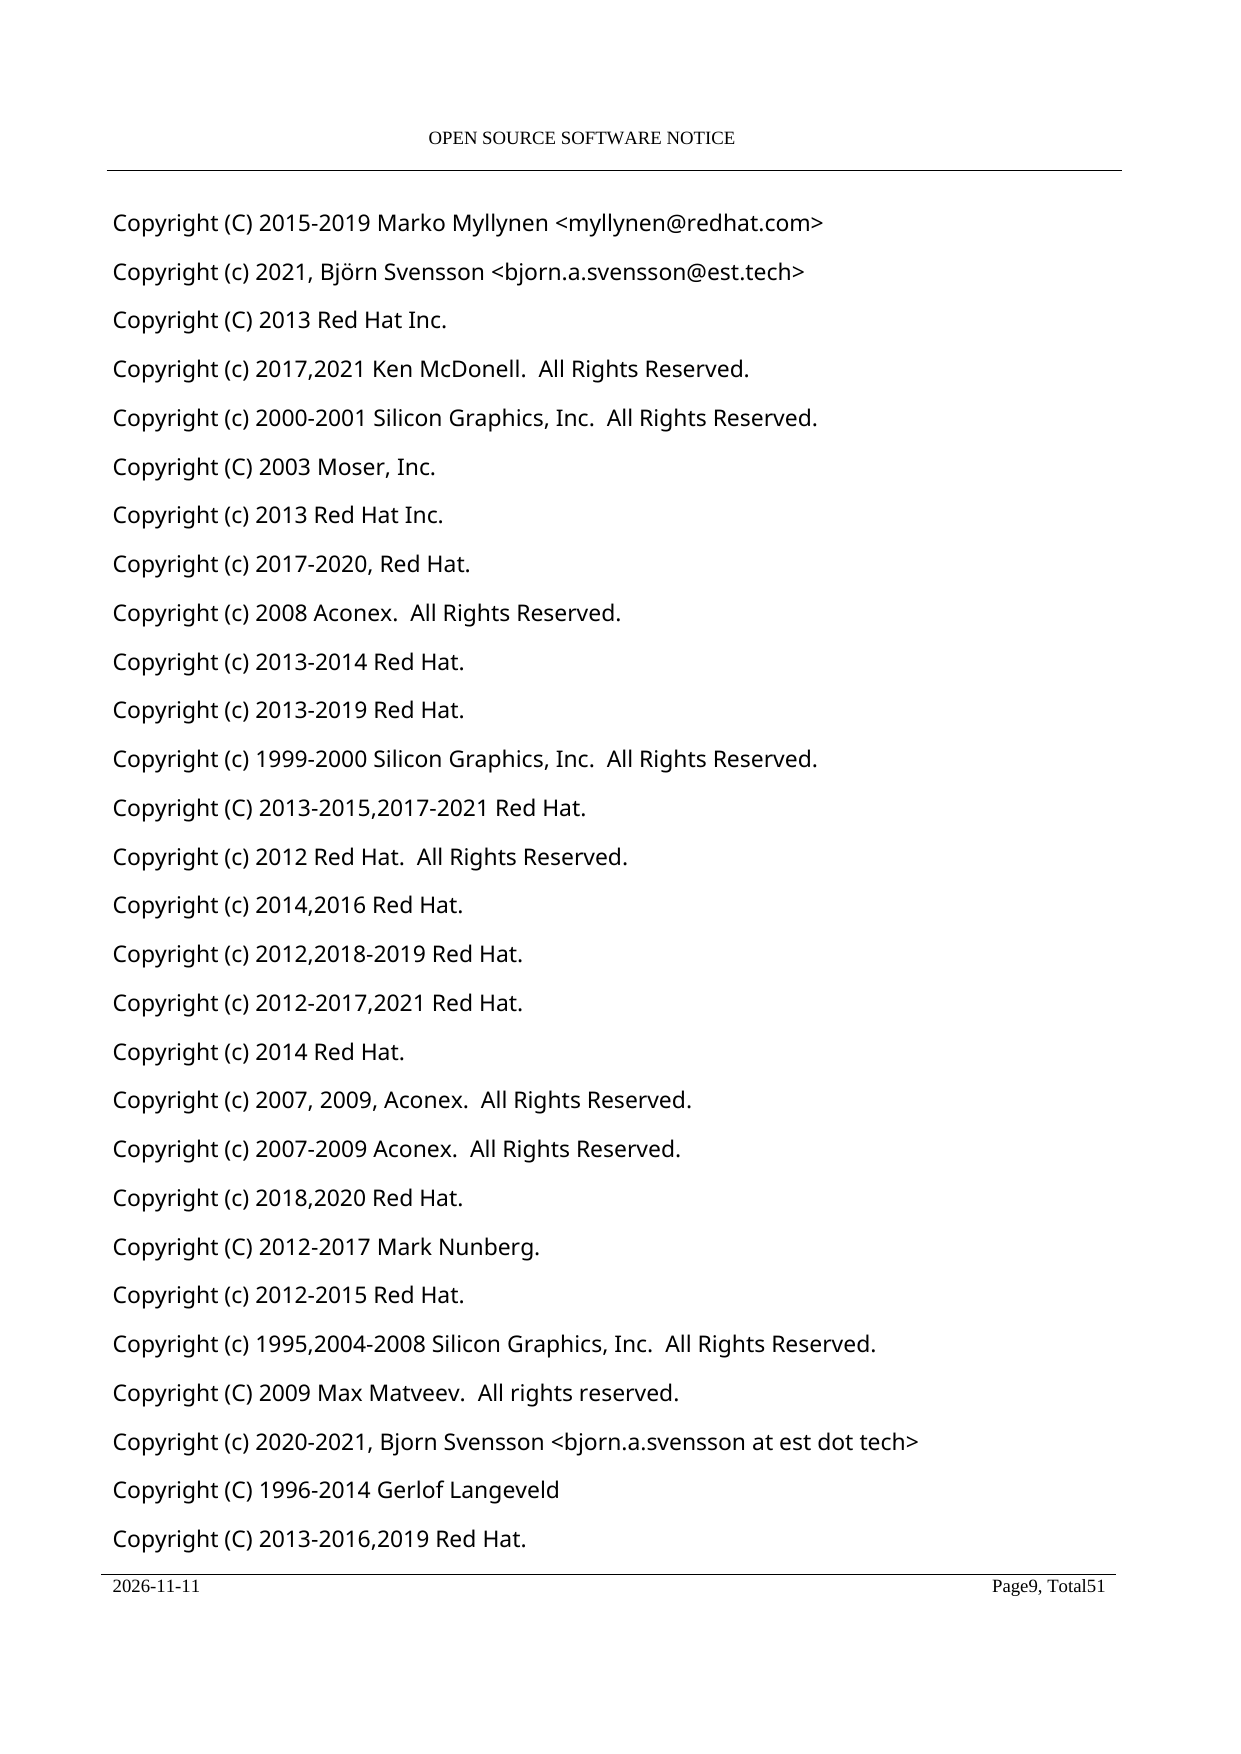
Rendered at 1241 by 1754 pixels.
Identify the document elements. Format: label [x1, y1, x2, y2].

text [112, 206, 1128, 1555]
